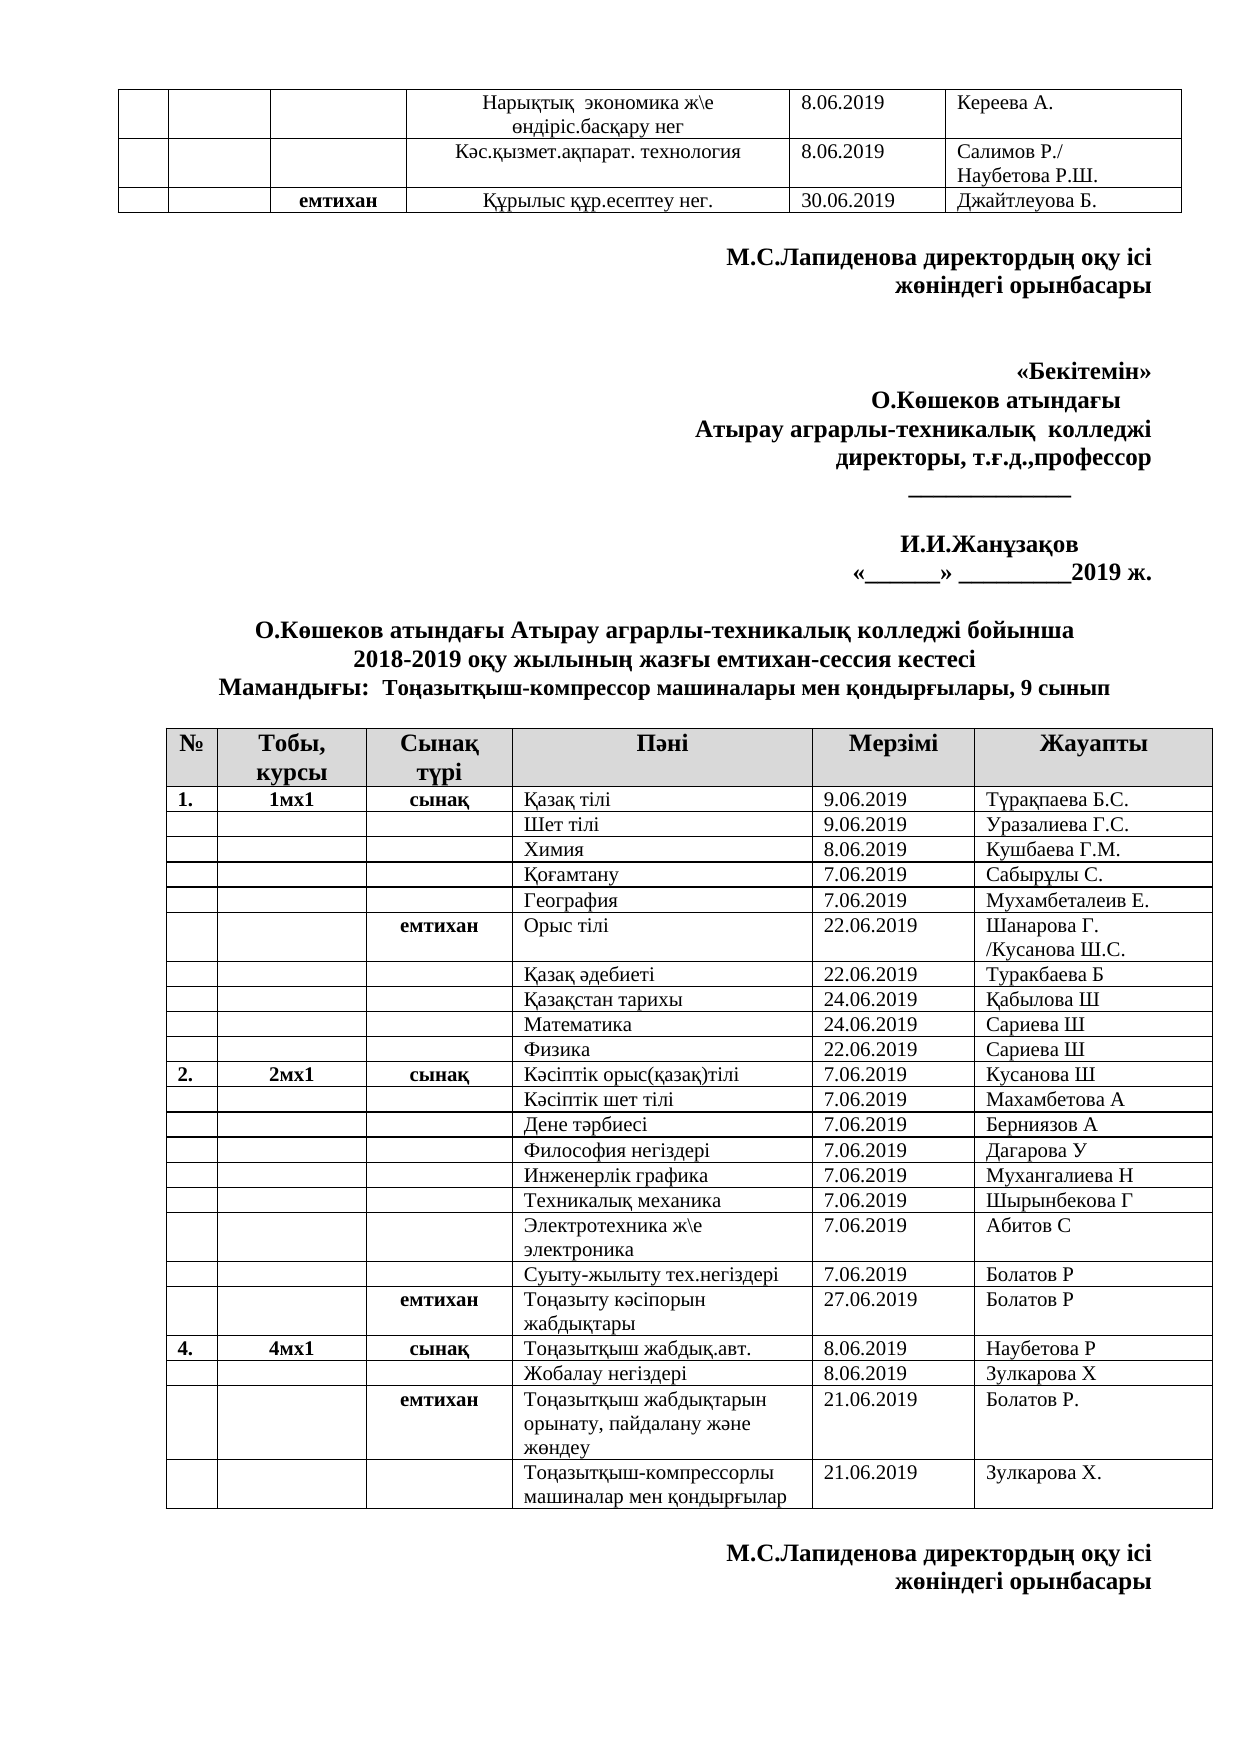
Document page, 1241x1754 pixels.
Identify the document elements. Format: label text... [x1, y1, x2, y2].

table_cell 8.06.2019 [813, 837, 974, 861]
table_cell Физика [513, 1037, 812, 1061]
table_cell 2мх1 [218, 1062, 366, 1086]
table_cell [367, 987, 512, 1011]
table_cell 8.06.2019 [790, 139, 945, 187]
table_cell емтихан [271, 188, 406, 212]
table_cell 7.06.2019 [813, 1062, 974, 1086]
table_cell Берниязов А [975, 1113, 1212, 1136]
table_cell 1мх1 [218, 787, 366, 811]
table_cell Қазақстан тарихы [513, 987, 812, 1011]
table_cell Тоңазытқыш жабдық.авт. [513, 1336, 812, 1360]
table_cell [167, 962, 217, 986]
table_cell [167, 1138, 217, 1162]
table_cell 7.06.2019 [813, 1262, 974, 1286]
table_cell [367, 1188, 512, 1212]
table_cell [218, 1113, 366, 1136]
table_cell [218, 812, 366, 836]
text Мамандығы: Тоңазытқыш-компрессор машиналары мен қондырғылары, 9 сынып [177, 672, 1152, 701]
table_cell 8.06.2019 [790, 90, 945, 138]
table_header № [167, 729, 217, 786]
table_cell 7.06.2019 [813, 1113, 974, 1136]
table_cell География [513, 888, 812, 912]
table_cell Кушбаева Г.М. [975, 837, 1212, 861]
table_cell 7.06.2019 [813, 1213, 974, 1261]
table_cell 9.06.2019 [813, 787, 974, 811]
table_cell Тоңазытқыш жабдықтарын орынату, пайдалану және жөндеу [513, 1386, 812, 1459]
table_cell [167, 1262, 217, 1286]
table_cell Орыс тілі [513, 913, 812, 961]
table_cell Кәсіптік шет тілі [513, 1087, 812, 1111]
table_cell 1. [167, 787, 217, 811]
table_cell 7.06.2019 [813, 1188, 974, 1212]
table_cell [367, 962, 512, 986]
table_cell [218, 1262, 366, 1286]
text М.С.Лапиденова директордың оқу ісі [177, 1538, 1152, 1566]
table_cell Философия негіздері [513, 1138, 812, 1162]
table_cell 8.06.2019 [813, 1361, 974, 1385]
table_cell Абитов С [975, 1213, 1212, 1261]
table_cell сынақ [367, 787, 512, 811]
table_cell [271, 139, 406, 187]
table_cell [167, 1460, 217, 1508]
table_cell [167, 1188, 217, 1212]
table_cell Шет тілі [513, 812, 812, 836]
table_cell Қазақ тілі [513, 787, 812, 811]
table_cell [167, 1163, 217, 1187]
table_cell Тоңазыту кәсіпорын жабдықтары [513, 1287, 812, 1335]
table_cell Кереева А. [946, 90, 1181, 138]
table_cell Жобалау негіздері [513, 1361, 812, 1385]
table_cell Салимов Р./ Наубетова Р.Ш. [946, 139, 1181, 187]
table_cell [367, 863, 512, 886]
table_header Пәні [513, 729, 812, 786]
table_cell 7.06.2019 [813, 1087, 974, 1111]
table_cell Болатов Р [975, 1287, 1212, 1335]
table_cell Сабырұлы С. [975, 863, 1212, 886]
table_cell [367, 1037, 512, 1061]
table_cell [167, 1087, 217, 1111]
table_cell [167, 1037, 217, 1061]
table_cell 8.06.2019 [813, 1336, 974, 1360]
table_cell [167, 837, 217, 861]
table_cell Қазақ әдебиеті [513, 962, 812, 986]
table_cell [367, 1262, 512, 1286]
text жөніндегі орынбасары [177, 271, 1152, 299]
table_cell Туракбаева Б [975, 962, 1212, 986]
table_cell Сариева Ш [975, 1037, 1212, 1061]
table_cell [167, 888, 217, 912]
table_cell [169, 139, 270, 187]
table_cell [169, 188, 270, 212]
table_cell [167, 987, 217, 1011]
text И.И.Жанұзақов [177, 529, 1152, 557]
table_cell [218, 1213, 366, 1261]
text жөніндегі орынбасары [177, 1566, 1152, 1595]
table_cell [167, 1361, 217, 1385]
table_cell Уразалиева Г.С. [975, 812, 1212, 836]
table_cell 21.06.2019 [813, 1460, 974, 1508]
table_cell [218, 1386, 366, 1459]
table_cell [218, 1138, 366, 1162]
table_cell Болатов Р [975, 1262, 1212, 1286]
table_cell Дене тәрбиесі [513, 1113, 812, 1136]
table_cell сынақ [367, 1336, 512, 1360]
table_cell [367, 1012, 512, 1036]
table_cell Қабылова Ш [975, 987, 1212, 1011]
table_cell [367, 1361, 512, 1385]
table_cell [218, 1037, 366, 1061]
table_header Жауапты [975, 729, 1212, 786]
table_cell Сариева Ш [975, 1012, 1212, 1036]
table_cell 22.06.2019 [813, 1037, 974, 1061]
table_cell [218, 1012, 366, 1036]
table_cell [218, 962, 366, 986]
table_cell Зулкарова Х [975, 1361, 1212, 1385]
table_cell 7.06.2019 [813, 888, 974, 912]
table_cell [367, 1460, 512, 1508]
table_cell [167, 1213, 217, 1261]
table_cell [218, 1460, 366, 1508]
table_header Сынақ түрі [367, 729, 512, 786]
table_cell [218, 1287, 366, 1335]
table_cell Мухамбеталеив Е. [975, 888, 1212, 912]
table_cell 9.06.2019 [813, 812, 974, 836]
table_cell [367, 837, 512, 861]
table_cell [167, 1113, 217, 1136]
table_cell Техникалық механика [513, 1188, 812, 1212]
table_cell сынақ [367, 1062, 512, 1086]
table_cell [367, 1213, 512, 1261]
table_cell Тоңазытқыш-компрессорлы машиналар мен қондырғылар [513, 1460, 812, 1508]
table_cell 30.06.2019 [790, 188, 945, 212]
text О.Көшеков атындағы [177, 385, 1152, 414]
table_cell 21.06.2019 [813, 1386, 974, 1459]
table_cell [367, 1087, 512, 1111]
table_cell 27.06.2019 [813, 1287, 974, 1335]
table_cell Махамбетова А [975, 1087, 1212, 1111]
table_cell [167, 1386, 217, 1459]
table_cell [367, 812, 512, 836]
text 2018-2019 оқу жылының жазғы емтихан-сессия кестесі [177, 644, 1152, 672]
table_cell [218, 1361, 366, 1385]
text директоры, т.ғ.д.,профессор [177, 442, 1152, 471]
text Атырау аграрлы-техникалық колледжі [177, 414, 1152, 442]
table_cell Кәс.қызмет.ақпарат. технология [407, 139, 789, 187]
table_cell 7.06.2019 [813, 1163, 974, 1187]
table_cell 24.06.2019 [813, 987, 974, 1011]
table_cell 22.06.2019 [813, 962, 974, 986]
table_cell [367, 888, 512, 912]
table_cell Мухангалиева Н [975, 1163, 1212, 1187]
table_cell 22.06.2019 [813, 913, 974, 961]
table_cell [271, 90, 406, 138]
table_cell Қоғамтану [513, 863, 812, 886]
table_cell [367, 1113, 512, 1136]
table_cell [367, 1138, 512, 1162]
table_header Тобы, курсы [218, 729, 366, 786]
table_cell Джайтлеуова Б. [946, 188, 1181, 212]
table_cell [218, 1188, 366, 1212]
table_cell емтихан [367, 1287, 512, 1335]
table_cell Кәсіптік орыс(қазақ)тілі [513, 1062, 812, 1086]
text «______» _________2019 ж. [177, 557, 1152, 586]
table_cell [218, 913, 366, 961]
table_cell Зулкарова Х. [975, 1460, 1212, 1508]
table_cell [167, 812, 217, 836]
table_cell 7.06.2019 [813, 863, 974, 886]
text _____________ [177, 471, 1152, 500]
table_cell 7.06.2019 [813, 1138, 974, 1162]
table_cell [218, 863, 366, 886]
table_cell [218, 888, 366, 912]
table_cell Электротехника ж\е электроника [513, 1213, 812, 1261]
table_cell [167, 1287, 217, 1335]
table_cell [167, 863, 217, 886]
text «Бекітемін» [177, 356, 1152, 385]
table_cell Математика [513, 1012, 812, 1036]
table_cell [119, 139, 168, 187]
table_cell [218, 837, 366, 861]
table_cell [218, 1163, 366, 1187]
table_cell Шанарова Г. /Кусанова Ш.С. [975, 913, 1212, 961]
table_cell [218, 1087, 366, 1111]
table_cell Химия [513, 837, 812, 861]
table_cell Наубетова Р [975, 1336, 1212, 1360]
table_cell [218, 987, 366, 1011]
table_cell Суыту-жылыту тех.негіздері [513, 1262, 812, 1286]
table_cell емтихан [367, 913, 512, 961]
table_cell 24.06.2019 [813, 1012, 974, 1036]
table_cell [167, 1012, 217, 1036]
table_cell Инженерлік графика [513, 1163, 812, 1187]
table_cell Нарықтық экономика ж\е өндіріс.басқару нег [407, 90, 789, 138]
table_cell [119, 188, 168, 212]
table_cell [119, 90, 168, 138]
table_cell Шырынбекова Г [975, 1188, 1212, 1212]
text О.Көшеков атындағы Атырау аграрлы-техникалық колледжі бойынша [177, 615, 1152, 644]
table_cell [167, 913, 217, 961]
table_cell 4. [167, 1336, 217, 1360]
table_cell 2. [167, 1062, 217, 1086]
table_cell Түрақпаева Б.С. [975, 787, 1212, 811]
table_cell [169, 90, 270, 138]
table_header Мерзімі [813, 729, 974, 786]
table_cell Дагарова У [975, 1138, 1212, 1162]
table_cell Құрылыс құр.есептеу нег. [407, 188, 789, 212]
table_cell Кусанова Ш [975, 1062, 1212, 1086]
text М.С.Лапиденова директордың оқу ісі [177, 242, 1152, 271]
table_cell 4мх1 [218, 1336, 366, 1360]
table_cell Болатов Р. [975, 1386, 1212, 1459]
table_cell емтихан [367, 1386, 512, 1459]
table_cell [367, 1163, 512, 1187]
